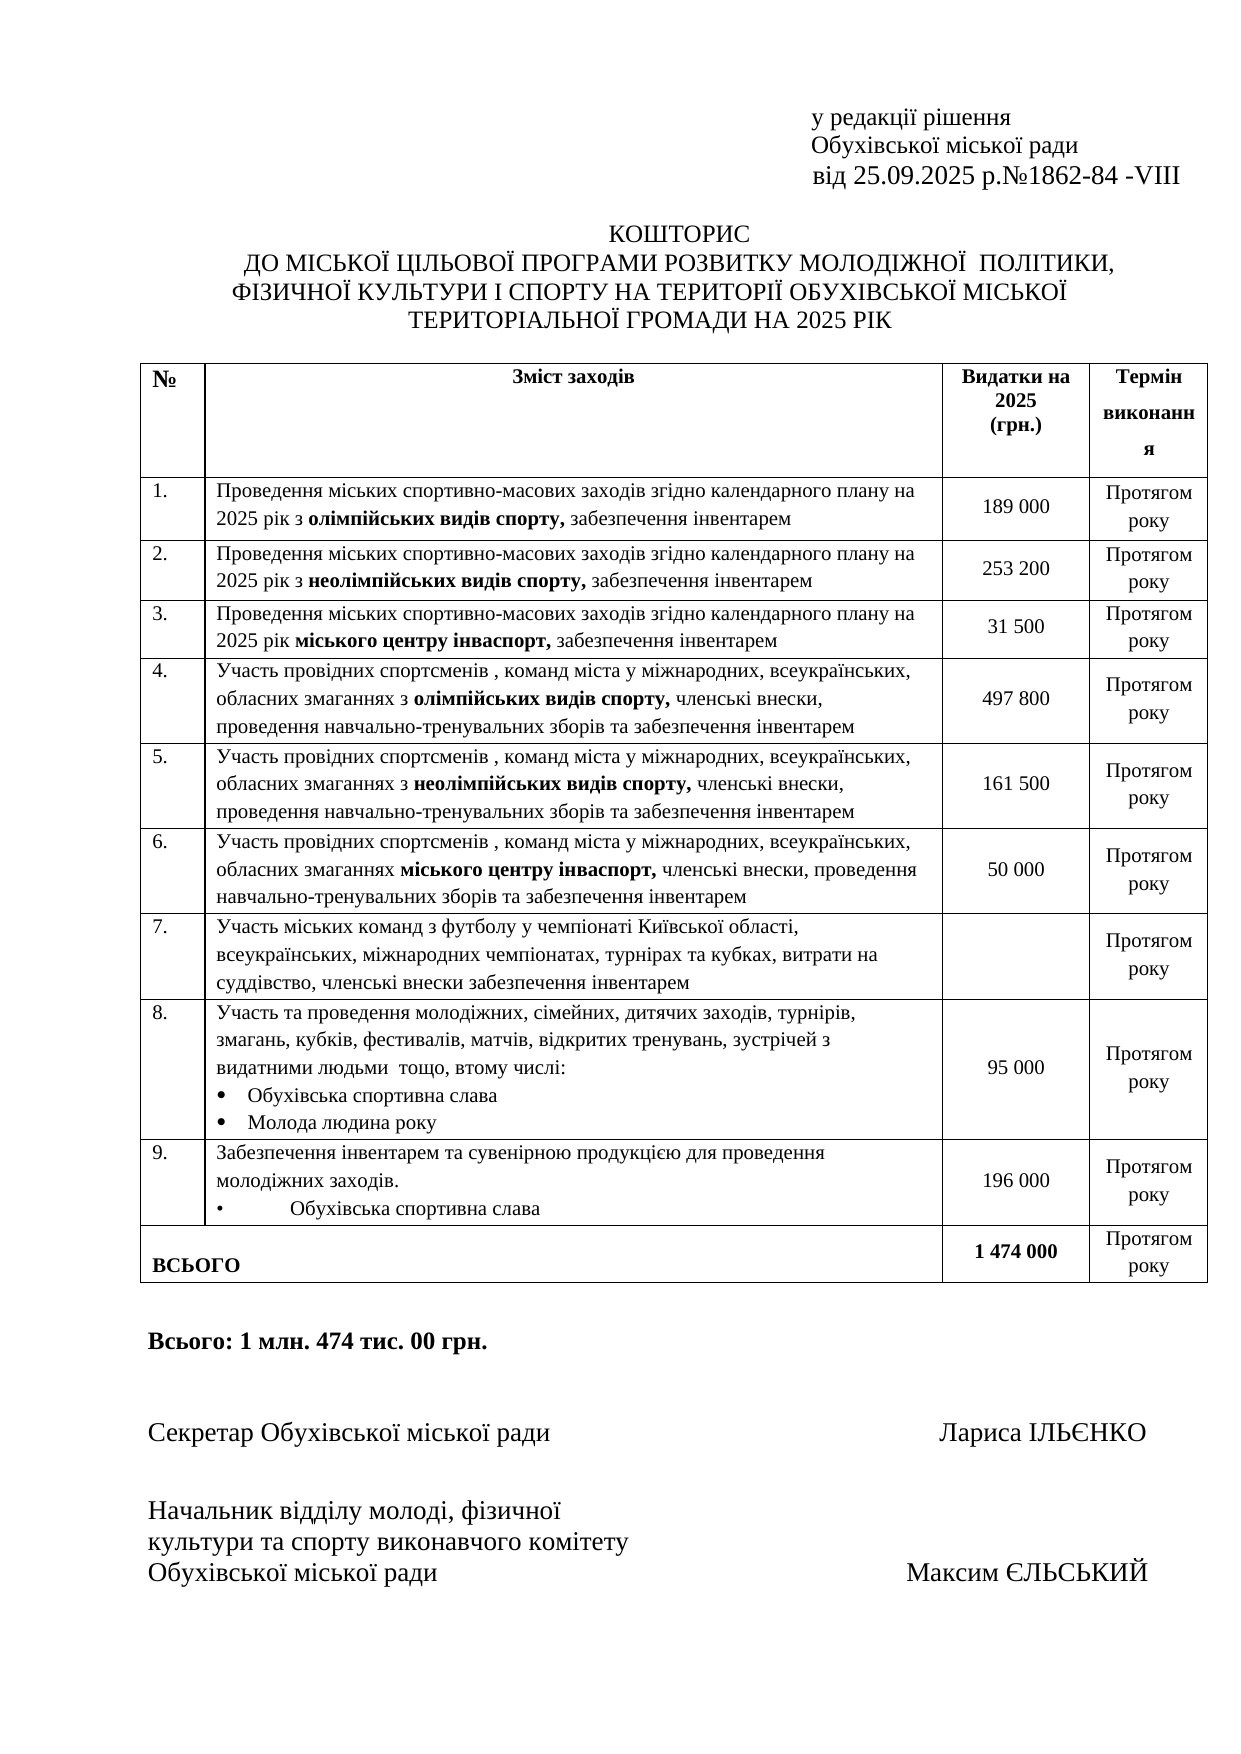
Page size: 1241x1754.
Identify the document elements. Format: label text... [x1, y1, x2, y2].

table_cell Участь міських команд з футболу у чемпіонаті Київської області, всеукраїнських, міжнародних чемпіонатах, турнірах та кубках, витрати на суддівство, членські внески забезпечення інвентарем [206, 914, 942, 999]
text Начальник відділу молоді, фізичної [148, 1494, 1152, 1525]
table_cell Участь та проведення молодіжних, сімейних, дитячих заходів, турнірів, змагань, кубків, фестивалів, матчів, відкритих тренувань, зустрічей з видатними людьми тощо, втому числі: Обухівська спортивна слава Молода людина року [206, 1000, 942, 1139]
table_cell [141, 914, 204, 999]
table_cell [141, 478, 204, 539]
text від 25.09.2025 р.№1862-84 -VІІІ [812, 159, 1181, 191]
table_cell 196 000 [943, 1140, 1089, 1224]
table_cell 95 000 [943, 1000, 1089, 1139]
text Секретар Обухівської міської ради Лариса ІЛЬЄНКО [148, 1416, 1152, 1447]
table_header Видатки на 2025 (грн.) [943, 364, 1089, 477]
table_cell [141, 541, 204, 600]
table_cell Протягом року [1090, 914, 1207, 999]
text Всього: 1 млн. 474 тис. 00 грн. [148, 1326, 1152, 1355]
table_cell 253 200 [943, 541, 1089, 600]
table_cell 497 800 [943, 659, 1089, 743]
text Обухівської міської ради [738, 131, 1152, 159]
table_cell [141, 1140, 204, 1224]
table_cell Протягом року [1090, 744, 1207, 828]
table_cell [141, 744, 204, 828]
text КОШТОРИС [148, 219, 1152, 248]
table_cell 31 500 [943, 601, 1089, 657]
text у редакції рішення [664, 102, 1152, 131]
table_cell Проведення міських спортивно-масових заходів згідно календарного плану на 2025 рік міського центру інваспорт, забезпечення інвентарем [206, 601, 942, 657]
text культури та спорту виконавчого комітету [148, 1525, 1152, 1556]
table_header Зміст заходів [206, 364, 942, 477]
table_cell ВСЬОГО [141, 1226, 942, 1282]
table_header № [141, 364, 204, 477]
table_cell Протягом року [1090, 1000, 1207, 1139]
table_cell Протягом року [1090, 1226, 1207, 1282]
table_cell Протягом року [1090, 478, 1207, 539]
table_cell 189 000 [943, 478, 1089, 539]
table_cell Протягом року [1090, 541, 1207, 600]
table_cell [943, 914, 1089, 999]
table_cell Участь провідних спортсменів , команд міста у міжнародних, всеукраїнських, обласних змаганнях з неолімпійських видів спорту, членські внески, проведення навчально-тренувальних зборів та забезпечення інвентарем [206, 744, 942, 828]
table_cell Протягом року [1090, 1140, 1207, 1224]
table_cell [141, 601, 204, 657]
table_cell Проведення міських спортивно-масових заходів згідно календарного плану на 2025 рік з олімпійських видів спорту, забезпечення інвентарем [206, 478, 942, 539]
table_cell 1 474 000 [943, 1226, 1089, 1282]
table_cell Забезпечення інвентарем та сувенірною продукцією для проведення молодіжних заходів. • Обухівська спортивна слава [206, 1140, 942, 1224]
table_cell Протягом року [1090, 601, 1207, 657]
text ДО МІСЬКОЇ ЦІЛЬОВОЇ ПРОГРАМИ РОЗВИТКУ МОЛОДІЖНОЇ ПОЛІТИКИ, ФІЗИЧНОЇ КУЛЬТУРИ І СПОРТУ НА ТЕРИТОРІЇ ОБУХІВСЬКОЇ МІСЬКОЇ ТЕРИТОРІАЛЬНОЇ ГРОМАДИ НА 2025 РІК [148, 248, 1152, 334]
table_cell Участь провідних спортсменів , команд міста у міжнародних, всеукраїнських, обласних змаганнях з олімпійських видів спорту, членські внески, проведення навчально-тренувальних зборів та забезпечення інвентарем [206, 659, 942, 743]
table_cell Протягом року [1090, 829, 1207, 913]
table_cell [141, 829, 204, 913]
table_header Термін виконання [1090, 364, 1207, 477]
table_cell [141, 659, 204, 743]
table_cell Участь провідних спортсменів , команд міста у міжнародних, всеукраїнських, обласних змаганнях міського центру інваспорт, членські внески, проведення навчально-тренувальних зборів та забезпечення інвентарем [206, 829, 942, 913]
table_cell [141, 1000, 204, 1139]
table_cell 50 000 [943, 829, 1089, 913]
table_cell Протягом року [1090, 659, 1207, 743]
table_cell 161 500 [943, 744, 1089, 828]
text Обухівської міської ради Максим ЄЛЬСЬКИЙ [148, 1556, 1152, 1587]
table_cell Проведення міських спортивно-масових заходів згідно календарного плану на 2025 рік з неолімпійських видів спорту, забезпечення інвентарем [206, 541, 942, 600]
